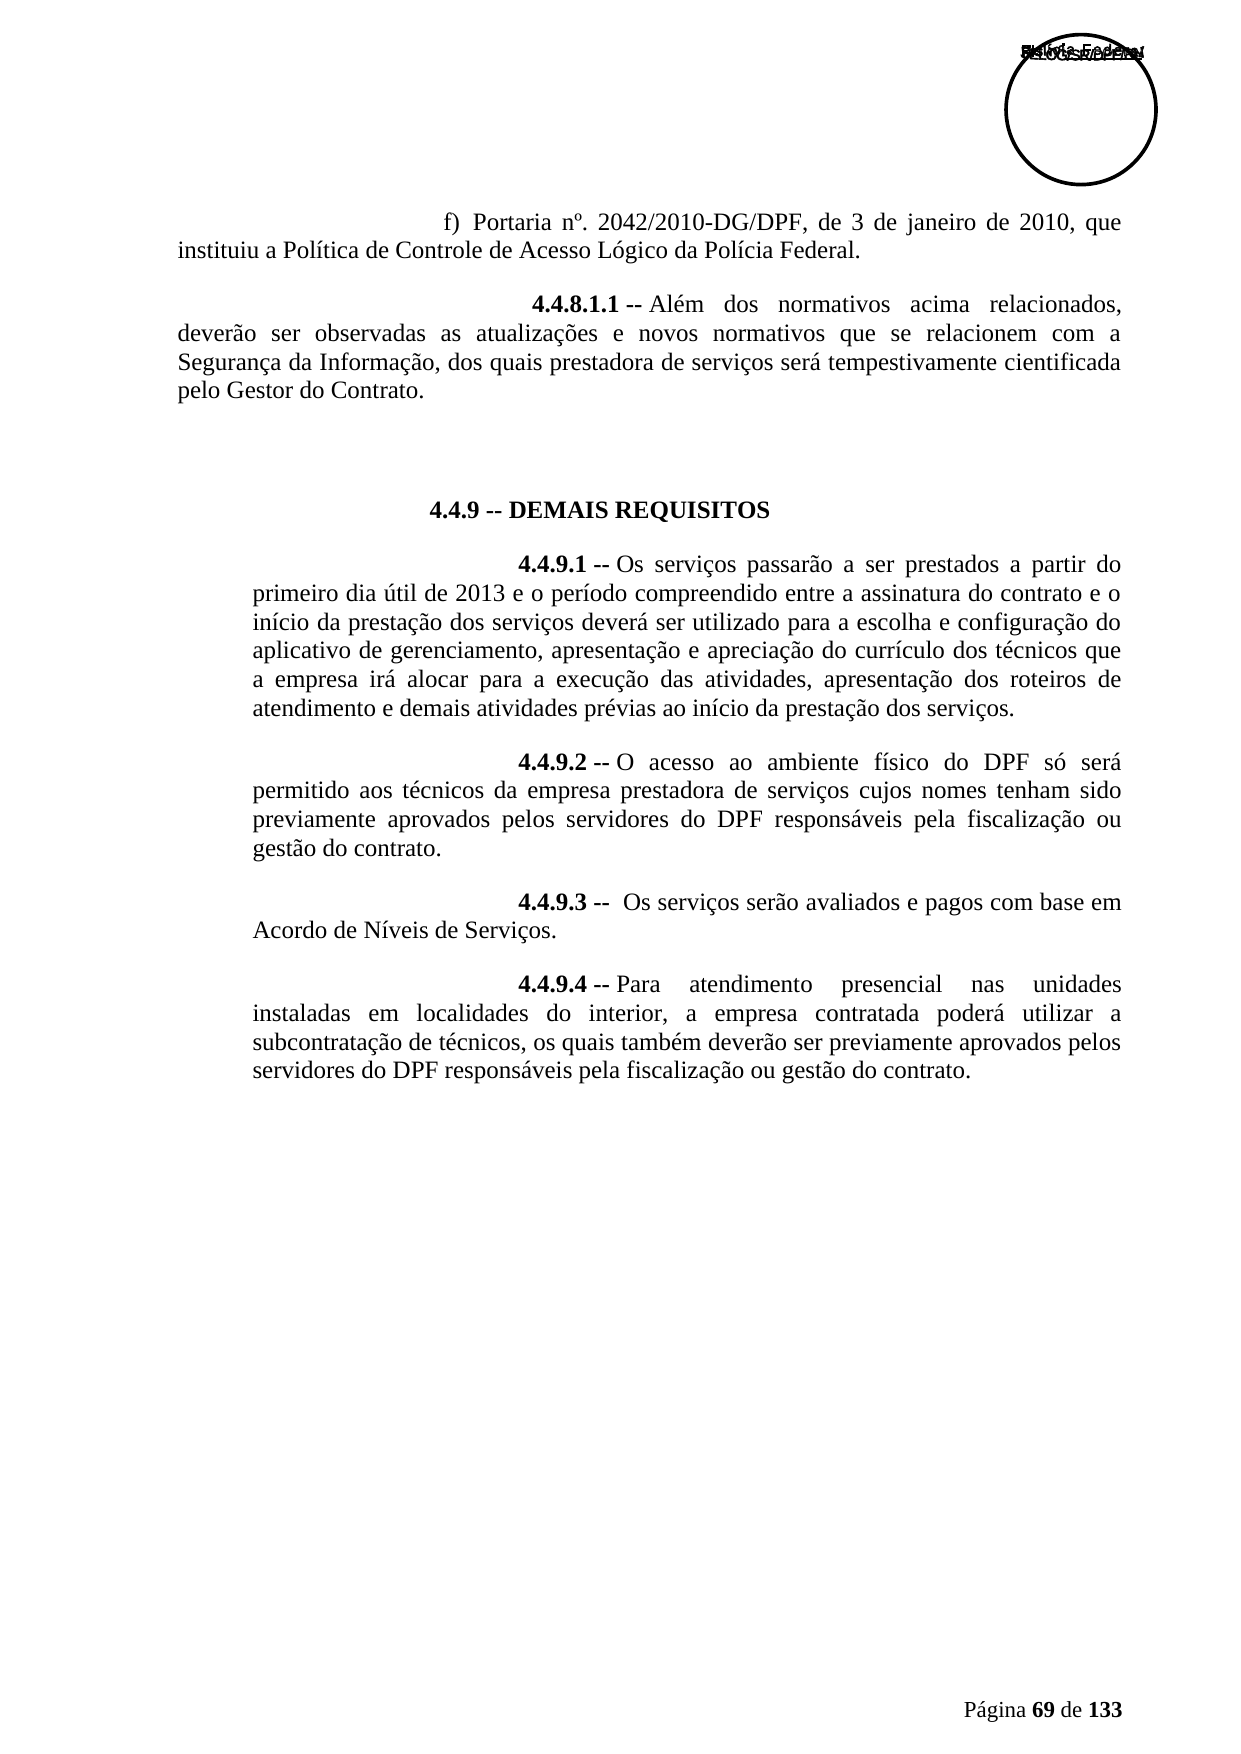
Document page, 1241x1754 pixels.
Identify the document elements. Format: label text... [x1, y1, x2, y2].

list Para atendimento presencial nas unidades instaladas em localidades do interior, a empresa contratada poderá utilizar a subcontratação de técnicos, os quais também deverão ser previamente aprovados pelos servidores do DPF responsáveis pela fiscalização ou gestão do contrato. [252, 969, 1122, 1084]
list Portaria nº. 2042/2010-DG/DPF, de 3 de janeiro de 2010, que instituiu a Política de Controle de Acesso Lógico da Polícia Federal. [177, 207, 1122, 264]
list DEMAIS REQUISITOS [252, 496, 1122, 524]
list Os serviços passarão a ser prestados a partir do primeiro dia útil de 2013 e o período compreendido entre a assinatura do contrato e o início da prestação dos serviços deverá ser utilizado para a escolha e configuração do aplicativo de gerenciamento, apresentação e apreciação do currículo dos técnicos que a empresa irá alocar para a execução das atividades, apresentação dos roteiros de atendimento e demais atividades prévias ao início da prestação dos serviços. [252, 549, 1122, 722]
list Os serviços serão avaliados e pagos com base em Acordo de Níveis de Serviços. [252, 887, 1122, 944]
list Além dos normativos acima relacionados, deverão ser observadas as atualizações e novos normativos que se relacionem com a Segurança da Informação, dos quais prestadora de serviços será tempestivamente cientificada pelo Gestor do Contrato. [177, 289, 1122, 404]
list O acesso ao ambiente físico do DPF só será permitido aos técnicos da empresa prestadora de serviços cujos nomes tenham sido previamente aprovados pelos servidores do DPF responsáveis pela fiscalização ou gestão do contrato. [252, 747, 1122, 862]
